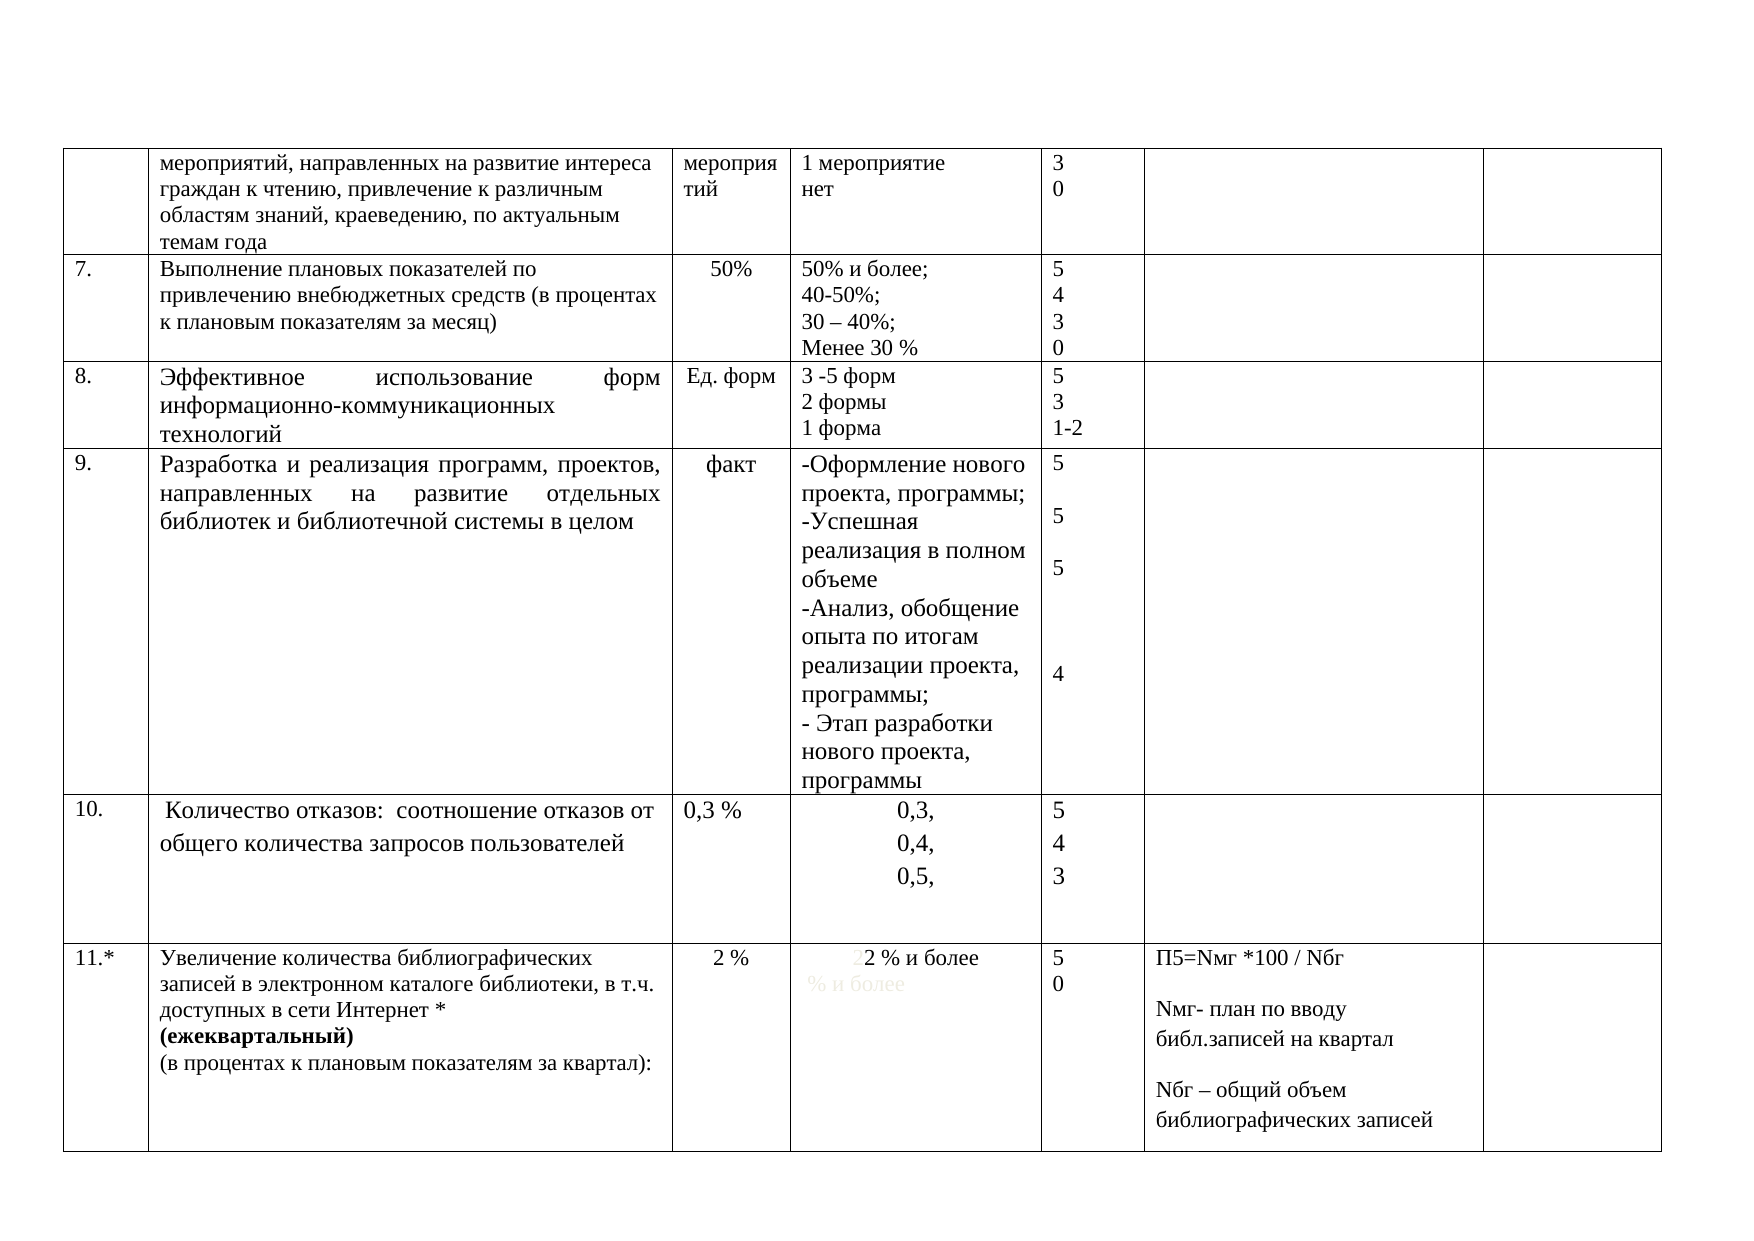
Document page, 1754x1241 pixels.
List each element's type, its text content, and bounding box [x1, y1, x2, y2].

table_cell 5 4 3 0 [1042, 255, 1144, 361]
table_cell 11.* [64, 944, 148, 1151]
table_cell 0,3 % [673, 795, 790, 942]
table_cell 50% [673, 255, 790, 361]
table_cell 50% и более; 40-50%; 30 – 40%; Менее 30 % [791, 255, 1041, 361]
table_cell 5 0 [1042, 944, 1144, 1151]
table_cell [791, 944, 1041, 1151]
table_cell 8. [64, 362, 148, 448]
table_cell 5 3 0 [1042, 149, 1144, 254]
table_cell 9. [64, 449, 148, 794]
table_cell [1484, 149, 1661, 254]
table_cell Количество отказов: соотношение отказов от общего количества запросов пользователей [149, 795, 672, 942]
table_cell 2 % [673, 944, 790, 1151]
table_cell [791, 149, 1041, 254]
table_cell 5 4 3 [1042, 795, 1144, 942]
table_cell [1145, 362, 1483, 448]
table_cell Ед. мероприятий [673, 149, 790, 254]
table_cell [1484, 795, 1661, 942]
table_cell 10. [64, 795, 148, 942]
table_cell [1145, 944, 1483, 1151]
table_cell [1145, 795, 1483, 942]
table_cell Эффективное использование форм информационно-коммуникационных технологий [149, 362, 672, 448]
table_cell [1484, 449, 1661, 794]
table_cell -Оформление нового проекта, программы; -Успешная реализация в полном объеме -Анализ, обобщение опыта по итогам реализации проекта, программы; - Этап разработки нового проекта, программы [791, 449, 1041, 794]
table_cell Разработка и реализация программ, проектов, направленных на развитие отдельных библиотек и библиотечной системы в целом [149, 449, 672, 794]
table_cell 5 3 1-2 [1042, 362, 1144, 448]
table_cell [1145, 255, 1483, 361]
table_cell 5 5 5 4 [1042, 449, 1144, 794]
table_cell [1484, 255, 1661, 361]
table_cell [149, 944, 672, 1151]
table_cell факт [673, 449, 790, 794]
table_cell 7. [64, 255, 148, 361]
table_cell [1484, 362, 1661, 448]
table_cell Ед. форм [673, 362, 790, 448]
table_cell 3 -5 форм 2 формы 1 форма [791, 362, 1041, 448]
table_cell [149, 149, 672, 254]
table_cell 6 [64, 149, 148, 254]
table_cell Выполнение плановых показателей по привлечению внебюджетных средств (в процентах к плановым показателям за месяц) [149, 255, 672, 361]
table_cell [1145, 149, 1483, 254]
table_cell [1145, 449, 1483, 794]
table_cell 0,3, 0,4, 0,5, [791, 795, 1041, 942]
table_cell [1484, 944, 1661, 1151]
